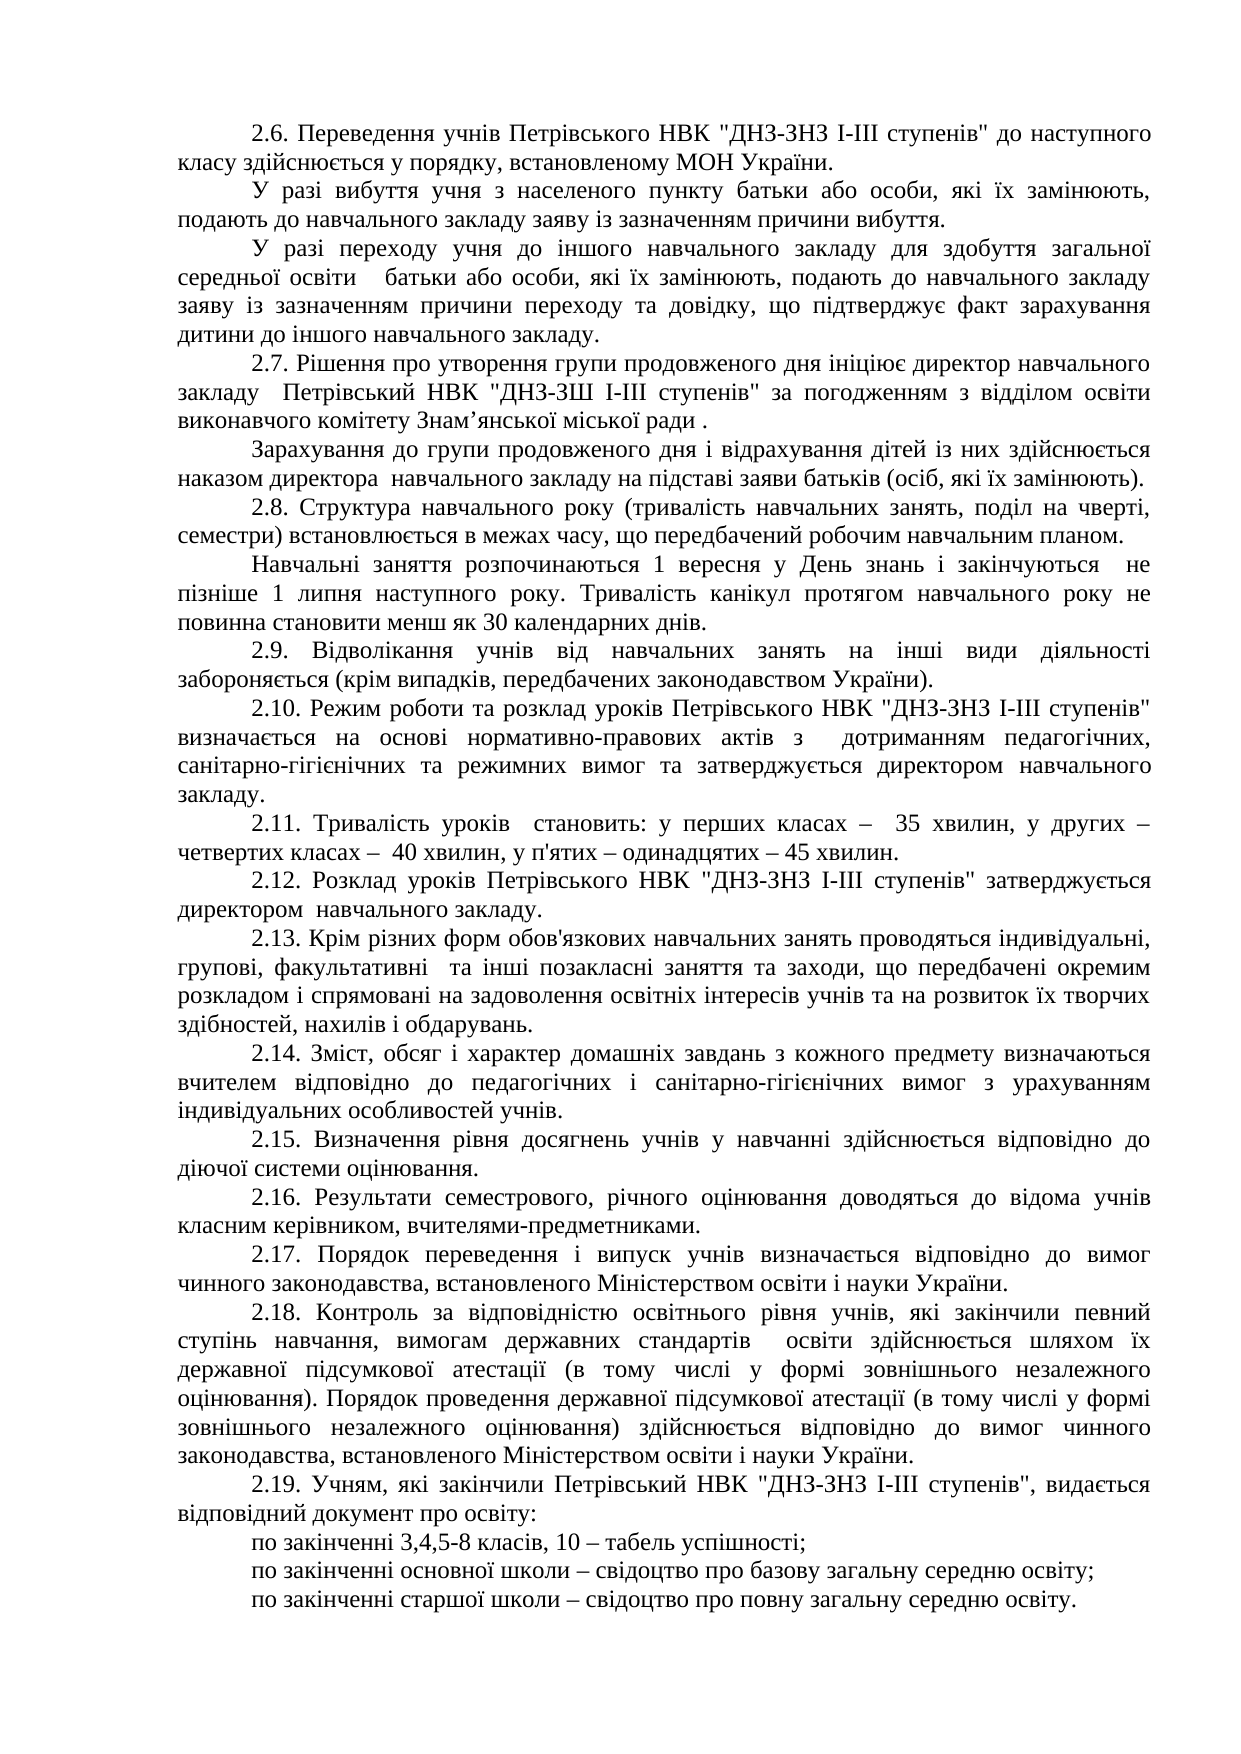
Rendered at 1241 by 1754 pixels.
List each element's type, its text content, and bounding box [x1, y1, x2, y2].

text 2.13. Крім різних форм обов'язкових навчальних занять проводяться індивідуальні, групові, факультативні та інші позакласні заняття та заходи, що передбачені окремим розкладом і спрямовані на задоволення освітніх інтересів учнів та на розвиток їх творчих здібностей, нахилів і обдарувань. [177, 923, 1152, 1038]
text 2.19. Учням, які закінчили Петрівський НВК "ДНЗ-ЗНЗ І-ІІІ ступенів", видається відповідний документ про освіту: [177, 1469, 1152, 1527]
text 2.6. Переведення учнів Петрівського НВК "ДНЗ-ЗНЗ І-ІІІ ступенів" до наступного класу здійснюється у порядку, встановленому МОН України. [177, 118, 1152, 176]
text Навчальні заняття розпочинаються 1 вересня у День знань і закінчуються не пізніше 1 липня наступного року. Тривалість канікул протягом навчального року не повинна становити менш як 30 календарних днів. [177, 549, 1152, 636]
text 2.15. Визначення рівня досягнень учнів у навчанні здійснюється відповідно до діючої системи оцінювання. [177, 1124, 1152, 1182]
text 2.9. Відволікання учнів від навчальних занять на інші види діяльності забороняється (крім випадків, передбачених законодавством України). [177, 636, 1152, 693]
text 2.11. Тривалість уроків становить: у перших класах – 35 хвилин, у других – четвертих класах – 40 хвилин, у п'ятих – одинадцятих – 45 хвилин. [177, 808, 1152, 866]
text 2.10. Режим роботи та розклад уроків Петрівського НВК "ДНЗ-ЗНЗ І-ІІІ ступенів" визначається на основі нормативно-правових актів з дотриманням педагогічних, санітарно-гігієнічних та режимних вимог та затверджується директором навчального закладу. [177, 693, 1152, 808]
text по закінченні старшої школи – свідоцтво про повну загальну середню освіту. [177, 1584, 1152, 1613]
text по закінченні 3,4,5-8 класів, 10 – табель успішності; [177, 1527, 1152, 1556]
text 2.14. Зміст, обсяг і характер домашніх завдань з кожного предмету визначаються вчителем відповідно до педагогічних і санітарно-гігієнічних вимог з урахуванням індивідуальних особливостей учнів. [177, 1038, 1152, 1124]
text У разі вибуття учня з населеного пункту батьки або особи, які їх замінюють, подають до навчального закладу заяву із зазначенням причини вибуття. [177, 176, 1152, 233]
text 2.7. Рішення про утворення групи продовженого дня ініціює директор навчального закладу Петрівський НВК "ДНЗ-ЗШ І-ІІІ ступенів" за погодженням з відділом освіти виконавчого комітету Знам’янської міської ради . [177, 348, 1152, 434]
text Зарахування до групи продовженого дня і відрахування дітей із них здійснюється наказом директора навчального закладу на підставі заяви батьків (осіб, які їх замінюють). [177, 434, 1152, 492]
text 2.12. Розклад уроків Петрівського НВК "ДНЗ-ЗНЗ І-ІІІ ступенів" затверджується директором навчального закладу. [177, 866, 1152, 923]
text 2.16. Результати семестрового, річного оцінювання доводяться до відома учнів класним керівником, вчителями-предметниками. [177, 1182, 1152, 1239]
text 2.18. Контроль за відповідністю освітнього рівня учнів, які закінчили певний ступінь навчання, вимогам державних стандартів освіти здійснюється шляхом їх державної підсумкової атестації (в тому числі у формі зовнішнього незалежного оцінювання). Порядок проведення державної підсумкової атестації (в тому числі у формі зовнішнього незалежного оцінювання) здійснюється відповідно до вимог чинного законодавства, встановленого Міністерством освіти і науки України. [177, 1297, 1152, 1469]
text У разі переходу учня до іншого навчального закладу для здобуття загальної середньої освіти батьки або особи, які їх замінюють, подають до навчального закладу заяву із зазначенням причини переходу та довідку, що підтверджує факт зарахування дитини до іншого навчального закладу. [177, 233, 1152, 348]
text по закінченні основної школи – свідоцтво про базову загальну середню освіту; [177, 1556, 1152, 1584]
text 2.17. Порядок переведення і випуск учнів визначається відповідно до вимог чинного законодавства, встановленого Міністерством освіти і науки України. [177, 1239, 1152, 1297]
text 2.8. Структура навчального року (тривалість навчальних занять, поділ на чверті, семестри) встановлюється в межах часу, що передбачений робочим навчальним планом. [177, 492, 1152, 549]
